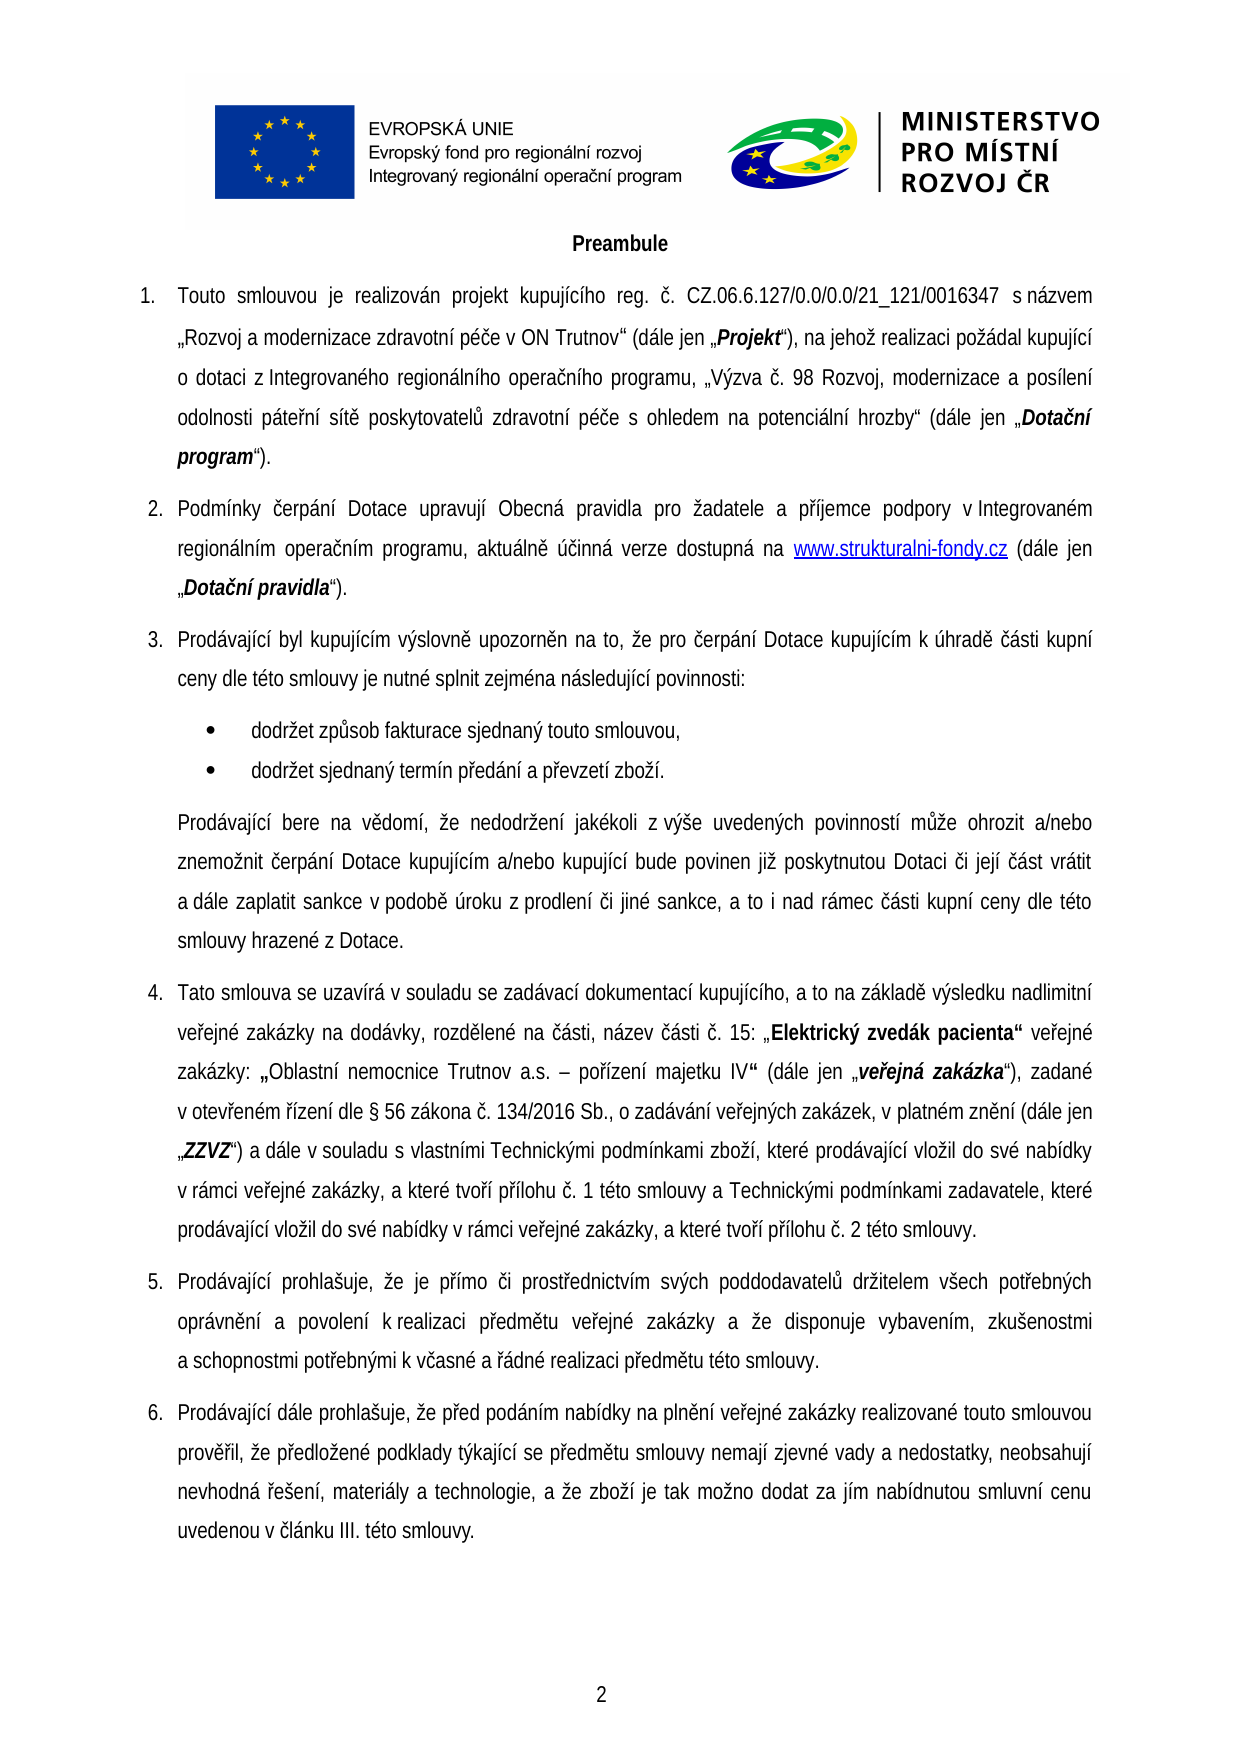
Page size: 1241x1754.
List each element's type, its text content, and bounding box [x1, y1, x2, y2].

list Prodávající dále prohlašuje, že před podáním nabídky na plnění veřejné zakázky realizované touto smlouvou prověřil, že předložené podklady týkající se předmětu smlouvy nemají zjevné vady a nedostatky, neobsahují nevhodná řešení, materiály a technologie, a že zboží je tak možno dodat za jím nabídnutou smluvní cenu uvedenou v článku III. této smlouvy. [148, 1399, 1093, 1544]
list dodržet způsob fakturace sjednaný touto smlouvou, [207, 717, 1093, 744]
list Prodávající bere na vědomí, že nedodržení jakékoli z výše uvedených povinností může ohrozit a/nebo znemožnit čerpání Dotace kupujícím a/nebo kupující bude povinen již poskytnutou Dotaci či její část vrátit a dále zaplatit sankce v podobě úroku z prodlení či jiné sankce, a to i nad rámec části kupní ceny dle této smlouvy hrazené z Dotace. [177, 809, 1093, 954]
list Podmínky čerpání Dotace upravují Obecná pravidla pro žadatele a příjemce podpory v Integrovaném regionálním operačním programu, aktuálně účinná verze dostupná na www.strukturalni-fondy.cz (dále jen „Dotační pravidla“). [148, 495, 1093, 600]
list Touto smlouvou je realizován projekt kupujícího reg. č. CZ.06.6.127/0.0/0.0/21_121/0016347 s názvem „Rozvoj a modernizace zdravotní péče v ON Trutnov“ (dále jen „Projekt“), na jehož realizaci požádal kupující o dotaci z Integrovaného regionálního operačního programu, „Výzva č. 98 Rozvoj, modernizace a posílení odolnosti páteřní sítě poskytovatelů zdravotní péče s ohledem na potenciální hrozby“ (dále jen „Dotační program“). [140, 282, 1093, 469]
list Prodávající byl kupujícím výslovně upozorněn na to, že pro čerpání Dotace kupujícím k úhradě části kupní ceny dle této smlouvy je nutné splnit zejména následující povinnosti: [148, 626, 1093, 692]
text Preambule [148, 230, 1093, 256]
list dodržet sjednaný termín předání a převzetí zboží. [207, 757, 1093, 783]
picture [184, 73, 1130, 230]
list Tato smlouva se uzavírá v souladu se zadávací dokumentací kupujícího, a to na základě výsledku nadlimitní veřejné zakázky na dodávky, rozdělené na části, název části č. 15: „Elektrický zvedák pacienta“ veřejné zakázky: „Oblastní nemocnice Trutnov a.s. – pořízení majetku IV“ (dále jen „veřejná zakázka“), zadané v otevřeném řízení dle § 56 zákona č. 134/2016 Sb., o zadávání veřejných zakázek, v platném znění (dále jen „ZZVZ“) a dále v souladu s vlastními Technickými podmínkami zboží, které prodávající vložil do své nabídky v rámci veřejné zakázky, a které tvoří přílohu č. 1 této smlouvy a Technickými podmínkami zadavatele, které prodávající vložil do své nabídky v rámci veřejné zakázky, a které tvoří přílohu č. 2 této smlouvy. [148, 979, 1093, 1242]
list Prodávající prohlašuje, že je přímo či prostřednictvím svých poddodavatelů držitelem všech potřebných oprávnění a povolení k realizaci předmětu veřejné zakázky a že disponuje vybavením, zkušenostmi a schopnostmi potřebnými k včasné a řádné realizaci předmětu této smlouvy. [148, 1268, 1093, 1373]
